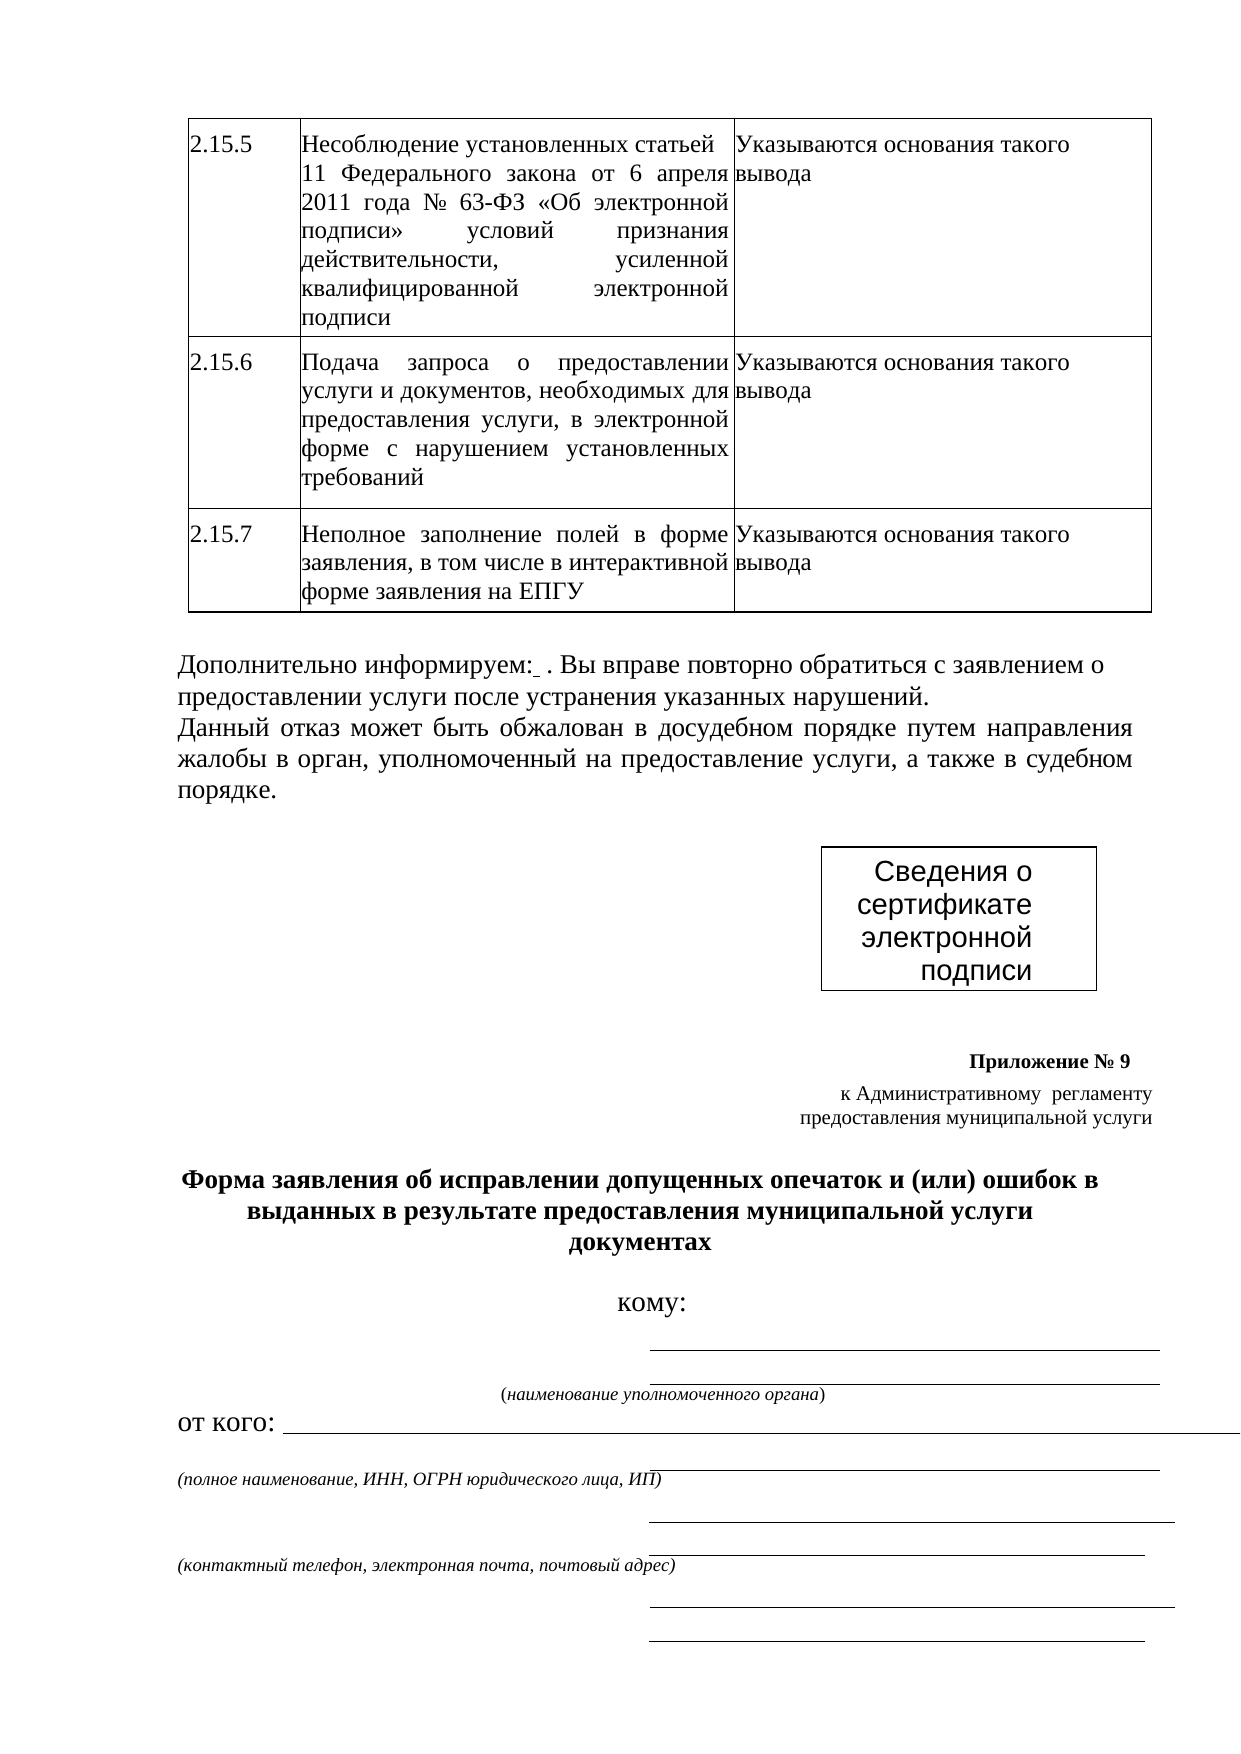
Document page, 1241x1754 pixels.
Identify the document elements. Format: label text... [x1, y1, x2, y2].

text Дополнительно информируем: . Вы вправе повторно обратиться c заявлением о предоставлении услуги после устранения указанных нарушений. [177, 649, 1132, 711]
table_cell 2.15.5 [189, 119, 300, 336]
text (наименование уполномоченного органа) [177, 1377, 1148, 1404]
text кому: [177, 1284, 1127, 1318]
text (контактный телефон, электронная почта, почтовый адрес) [177, 1548, 1152, 1575]
text предоставления муниципальной услуги [768, 1105, 1152, 1129]
text к Административному регламенту [768, 1081, 1152, 1105]
table_cell Указываются основания такого вывода [735, 337, 1151, 508]
text Форма заявления об исправлении допущенных опечаток и (или) ошибок в выданных в результате предоставления муниципальной услуги документах [177, 1163, 1103, 1256]
table_cell Указываются основания такого вывода [735, 119, 1151, 336]
table_cell 2.15.6 [189, 337, 300, 508]
table_cell Неполное заполнение полей в форме заявления, в том числе в интерактивной форме заявления на ЕПГУ [301, 509, 734, 611]
text от кого: [177, 1404, 1152, 1437]
text Приложение № 9 [821, 1050, 1130, 1073]
text (полное наименование, ИНН, ОГРН юридического лица, ИП) [177, 1465, 1152, 1489]
table_cell Подача запроса о предоставлении услуги и документов, необходимых для предоставления услуги, в электронной форме с нарушением установленных требований [301, 337, 734, 508]
table_cell Несоблюдение установленных статьей 11 Федерального закона от 6 апреля 2011 года № 63-ФЗ «Об электронной подписи» условий признания действительности, усиленной квалифицированной электронной подписи [301, 119, 734, 336]
table_cell Указываются основания такого вывода [735, 509, 1151, 611]
table_cell 2.15.7 [189, 509, 300, 611]
text Данный отказ может быть обжалован в досудебном порядке путем направления жалобы в орган, уполномоченный на предоставление услуги, а также в судебном порядке. [177, 711, 1133, 804]
